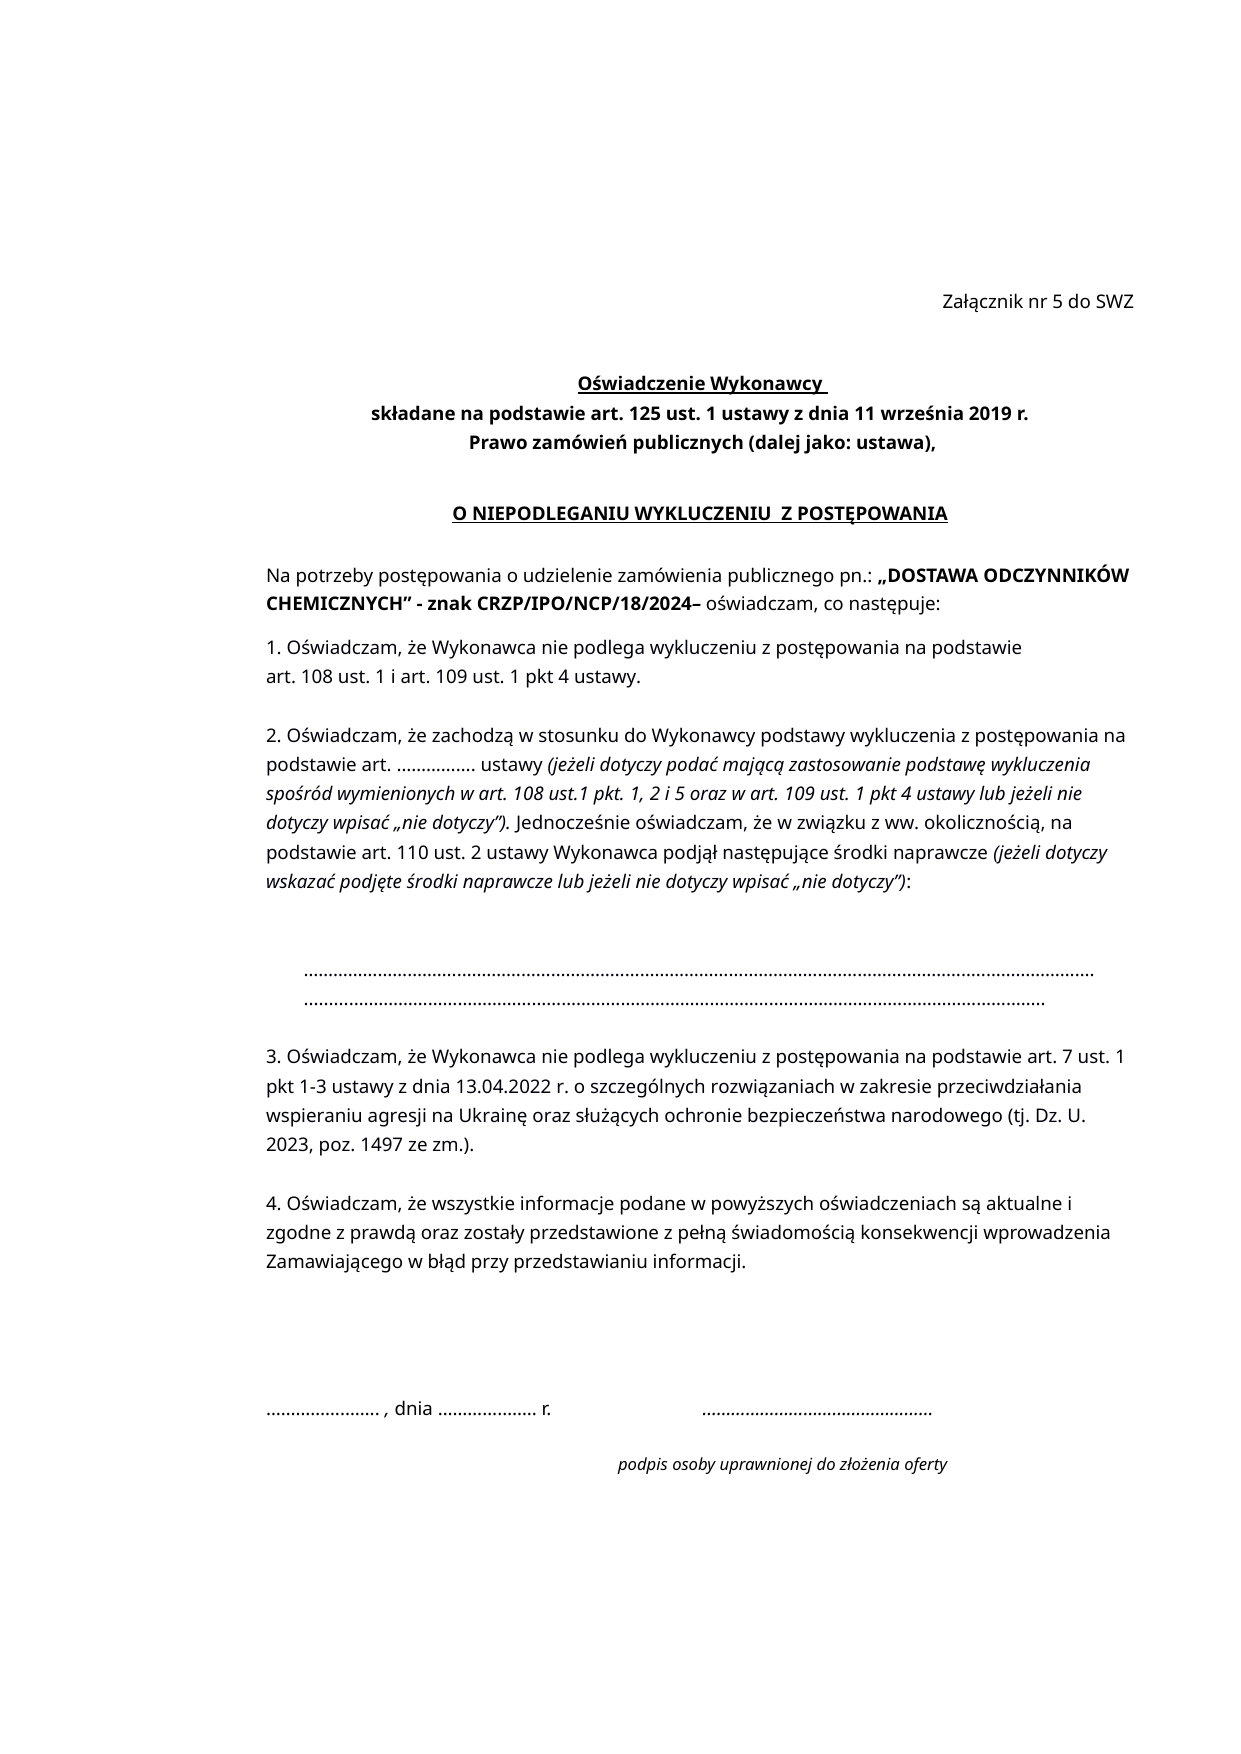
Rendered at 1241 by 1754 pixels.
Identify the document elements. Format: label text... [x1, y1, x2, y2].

text Prawo zamówień publicznych (dalej jako: ustawa), [266, 429, 1134, 454]
text …………………………..…………………………………………………………………..………………………..…………………. [303, 956, 1134, 981]
text składane na podstawie art. 125 ust. 1 ustawy z dnia 11 września 2019 r. [266, 400, 1134, 425]
text O NIEPODLEGANIU WYKLUCZENIU Z POSTĘPOWANIA [266, 500, 1134, 558]
text Na potrzeby postępowania o udzielenie zamówienia publicznego pn.: „DOSTAWA ODCZYNNIKÓW CHEMICZNYCH” - znak CRZP/IPO/NCP/18/2024– oświadczam, co następuje: [266, 562, 1134, 615]
text Oświadczenie Wykonawcy [266, 371, 1134, 396]
text ..........………………………………………………………………………………………………………………………….. [303, 985, 1134, 1011]
text 3. Oświadczam, że Wykonawca nie podlega wykluczeniu z postępowania na podstawie art. 7 ust. 1 pkt 1-3 ustawy z dnia 13.04.2022 r. o szczególnych rozwiązaniach w zakresie przeciwdziałania wspieraniu agresji na Ukrainę oraz służących ochronie bezpieczeństwa narodowego (tj. Dz. U. 2023, poz. 1497 ze zm.). [266, 1044, 1134, 1157]
text …………….……. , dnia ………….……. r. ………………………………………… [266, 1395, 1134, 1420]
text 1. Oświadczam, że Wykonawca nie podlega wykluczeniu z postępowania na podstawie art. 108 ust. 1 i art. 109 ust. 1 pkt 4 ustawy. [266, 634, 1134, 689]
text 2. Oświadczam, że zachodzą w stosunku do Wykonawcy podstawy wykluczenia z postępowania na podstawie art. ……………. ustawy (jeżeli dotyczy podać mającą zastosowanie podstawę wykluczenia spośród wymienionych w art. 108 ust.1 pkt. 1, 2 i 5 oraz w art. 109 ust. 1 pkt 4 ustawy lub jeżeli nie dotyczy wpisać „nie dotyczy”). Jednocześnie oświadczam, że w związku z ww. okolicznością, na podstawie art. 110 ust. 2 ustawy Wykonawca podjął następujące środki naprawcze (jeżeli dotyczy wskazać podjęte środki naprawcze lub jeżeli nie dotyczy wpisać „nie dotyczy”): [266, 722, 1134, 894]
text podpis osoby uprawnionej do złożenia oferty [266, 1453, 1134, 1475]
text Załącznik nr 5 do SWZ [266, 288, 1134, 314]
text 4. Oświadczam, że wszystkie informacje podane w powyższych oświadczeniach są aktualne i zgodne z prawdą oraz zostały przedstawione z pełną świadomością konsekwencji wprowadzenia Zamawiającego w błąd przy przedstawianiu informacji. [266, 1190, 1134, 1274]
